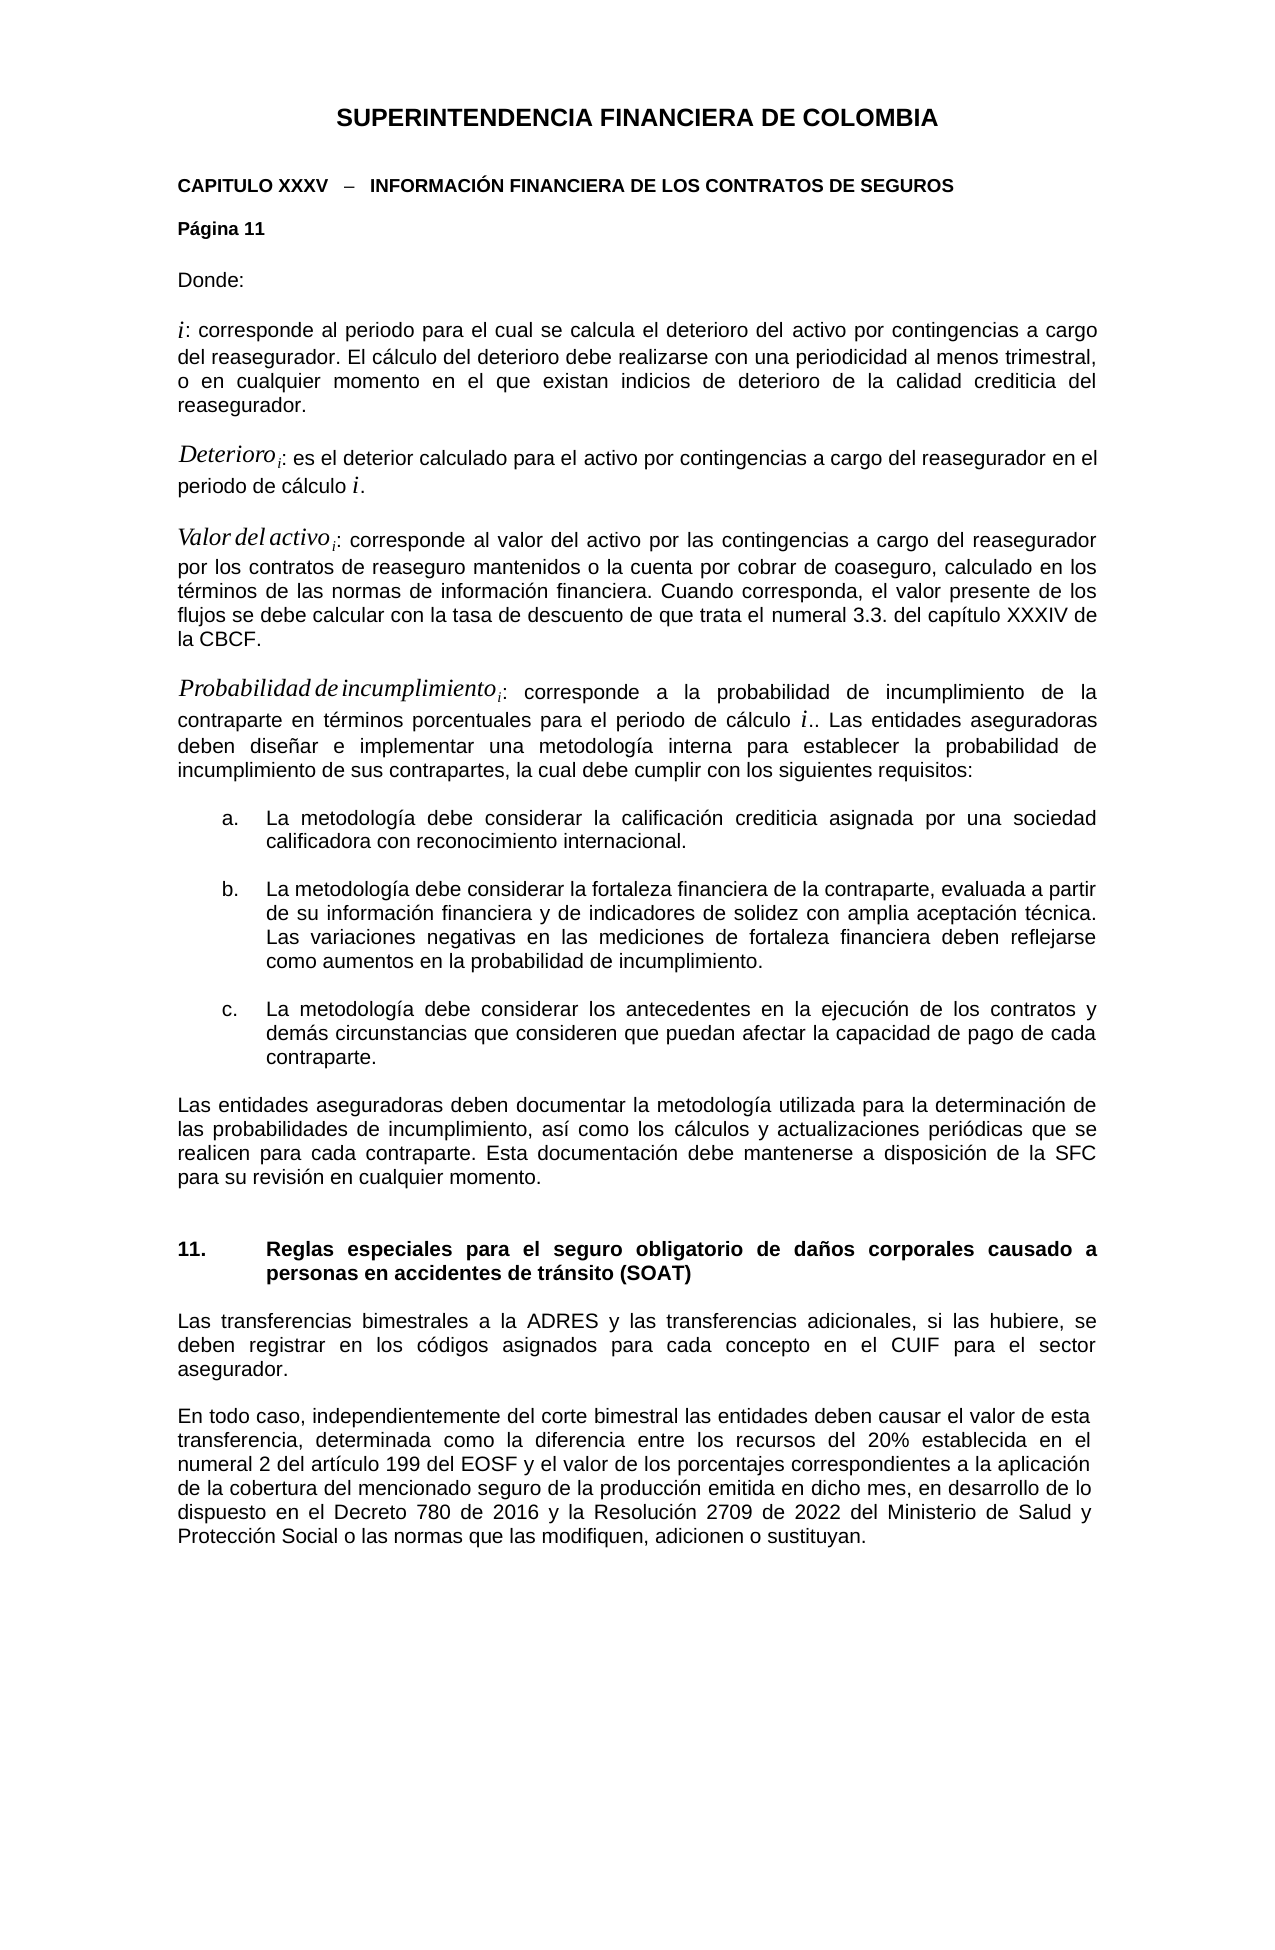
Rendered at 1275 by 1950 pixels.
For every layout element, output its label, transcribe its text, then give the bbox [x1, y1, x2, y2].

list Reglas especiales para el seguro obligatorio de daños corporales causado a personas en accidentes de tránsito (SOAT) [177, 1237, 1098, 1284]
list La metodología debe considerar los antecedentes en la ejecución de los contratos y demás circunstancias que consideren que puedan afectar la capacidad de pago de cada contraparte. [222, 997, 1098, 1069]
text : es el deterior calculado para el activo por contingencias a cargo del reasegurador en el periodo de cálculo . [177, 440, 1098, 499]
list La metodología debe considerar la fortaleza financiera de la contraparte, evaluada a partir de su información financiera y de indicadores de solidez con amplia aceptación técnica. Las variaciones negativas en las mediciones de fortaleza financiera deben reflejarse como aumentos en la probabilidad de incumplimiento. [222, 877, 1098, 973]
text En todo caso, independientemente del corte bimestral las entidades deben causar el valor de esta transferencia, determinada como la diferencia entre los recursos del 20% establecida en el numeral 2 del artículo 199 del EOSF y el valor de los porcentajes correspondientes a la aplicación de la cobertura del mencionado seguro de la producción emitida en dicho mes, en desarrollo de lo dispuesto en el Decreto 780 de 2016 y la Resolución 2709 de 2022 del Ministerio de Salud y Protección Social o las normas que las modifiquen, adicionen o sustituyan. [177, 1404, 1092, 1548]
text Las entidades aseguradoras deben documentar la metodología utilizada para la determinación de las probabilidades de incumplimiento, así como los cálculos y actualizaciones periódicas que se realicen para cada contraparte. Esta documentación debe mantenerse a disposición de la SFC para su revisión en cualquier momento. [177, 1093, 1098, 1189]
list Donde: [177, 268, 1098, 292]
text : corresponde al periodo para el cual se calcula el deterioro del activo por contingencias a cargo del reasegurador. El cálculo del deterioro debe realizarse con una periodicidad al menos trimestral, o en cualquier momento en el que existan indicios de deterioro de la calidad crediticia del reasegurador. [177, 316, 1098, 416]
text : corresponde al valor del activo por las contingencias a cargo del reasegurador por los contratos de reaseguro mantenidos o la cuenta por cobrar de coaseguro, calculado en los términos de las normas de información financiera. Cuando corresponda, el valor presente de los flujos se debe calcular con la tasa de descuento de que trata el numeral 3.3. del capítulo XXXIV de la CBCF. [177, 523, 1098, 651]
text : corresponde a la probabilidad de incumplimiento de la contraparte en términos porcentuales para el periodo de cálculo .. Las entidades aseguradoras deben diseñar e implementar una metodología interna para establecer la probabilidad de incumplimiento de sus contrapartes, la cual debe cumplir con los siguientes requisitos: [177, 674, 1098, 781]
list La metodología debe considerar la calificación crediticia asignada por una sociedad calificadora con reconocimiento internacional. [222, 805, 1098, 853]
text Las transferencias bimestrales a la ADRES y las transferencias adicionales, si las hubiere, se deben registrar en los códigos asignados para cada concepto en el CUIF para el sector asegurador. [177, 1308, 1098, 1380]
